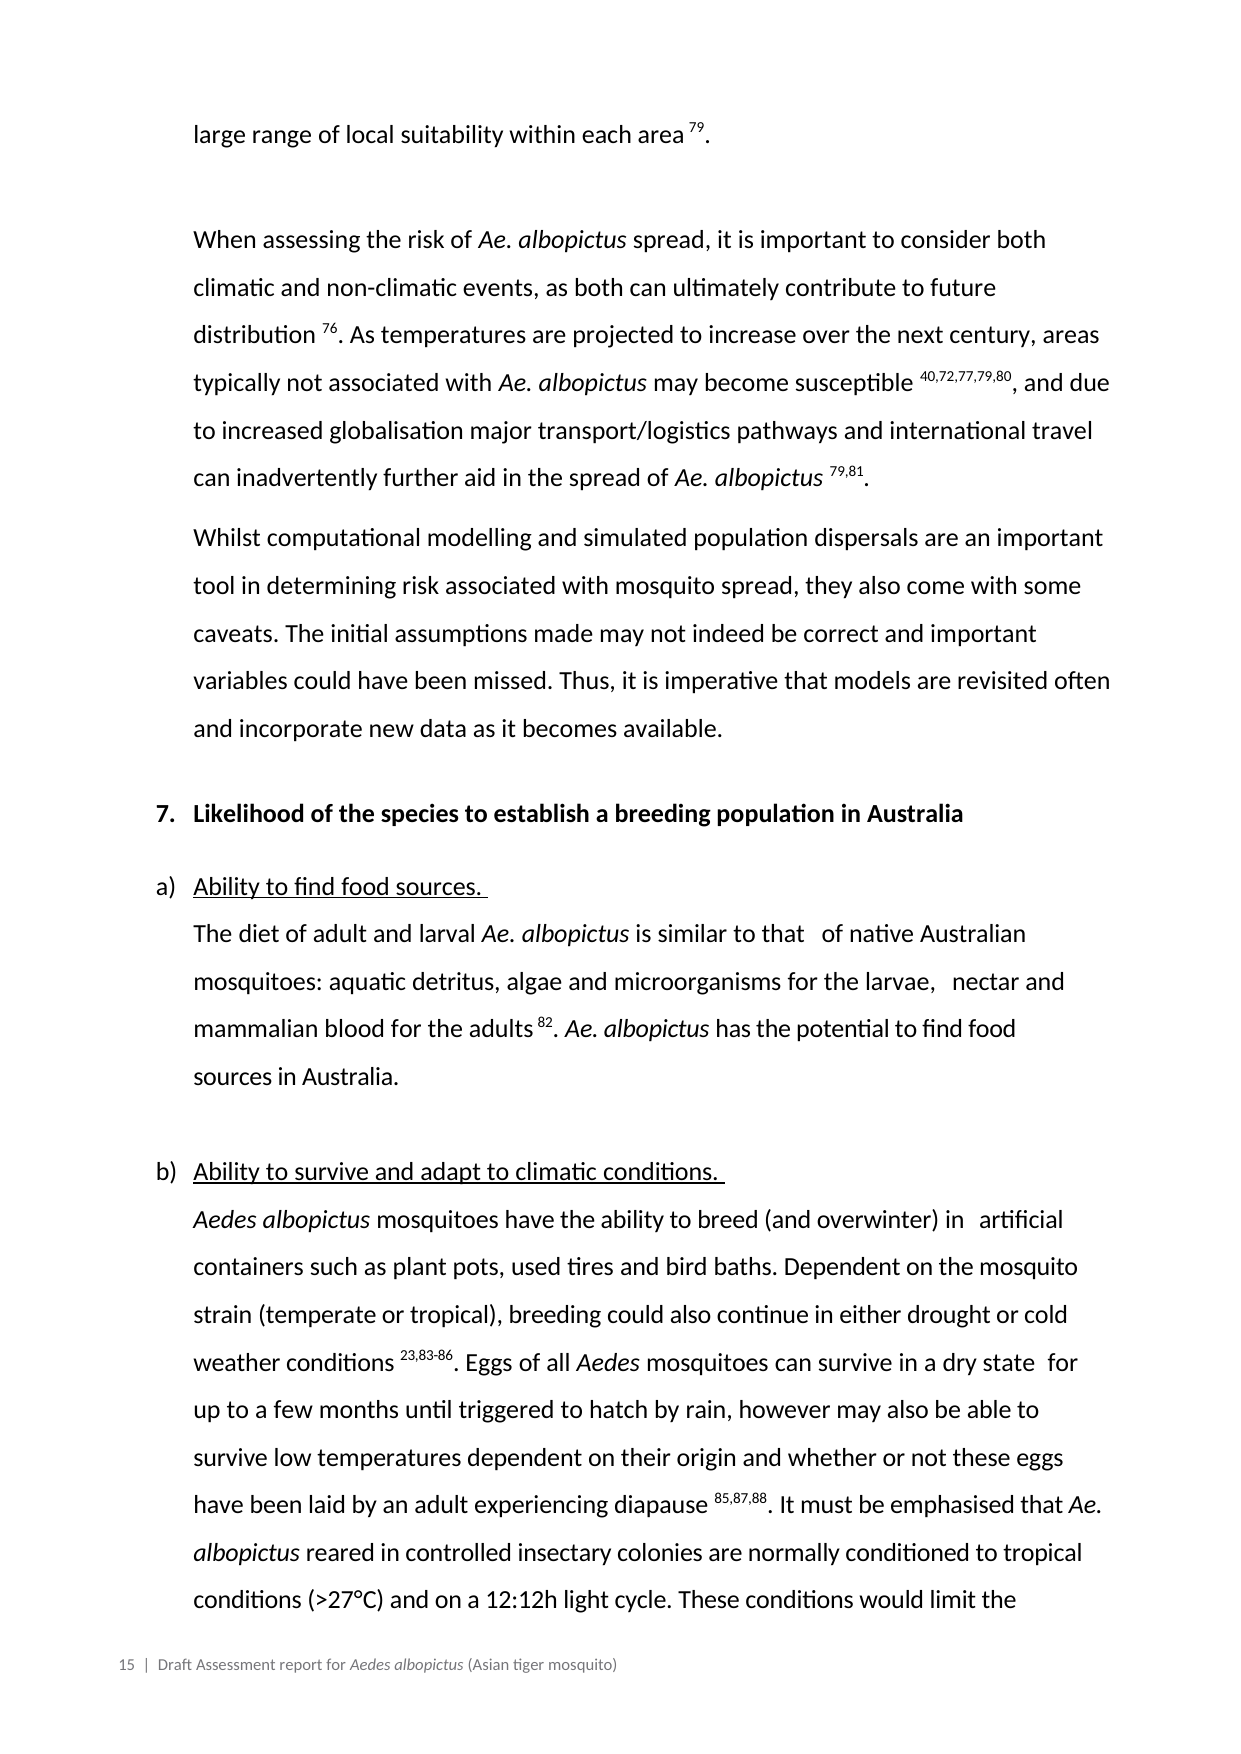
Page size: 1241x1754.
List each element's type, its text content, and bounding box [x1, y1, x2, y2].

text When assessing the risk of Ae. albopictus spread, it is important to consider both climatic and non-climatic events, as both can ultimately contribute to future distribution 76. As temperatures are projected to increase over the next century, areas typically not associated with Ae. albopictus may become susceptible 40,72,77,79,80, and due to increased globalisation major transport/logistics pathways and international travel can inadvertently further aid in the spread of Ae. albopictus 79,81. [193, 223, 1122, 493]
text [193, 118, 1122, 196]
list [156, 1155, 1108, 1615]
text Whilst computational modelling and simulated population dispersals are an important tool in determining risk associated with mosquito spread, they also come with some caveats. The initial assumptions made may not indeed be correct and important variables could have been missed. Thus, it is imperative that models are revisited often and incorporate new data as it becomes available. [193, 521, 1122, 744]
subtitle Likelihood of the species to establish a breeding population in Australia [156, 797, 1122, 829]
list Ability to find food sources. The diet of adult and larval Ae. albopictus is similar to that of native Australian mosquitoes: aquatic detritus, algae and microorganisms for the larvae, nectar and mammalian blood for the adults 82. Ae. albopictus has the potential to find food sources in Australia. [156, 869, 1100, 1092]
